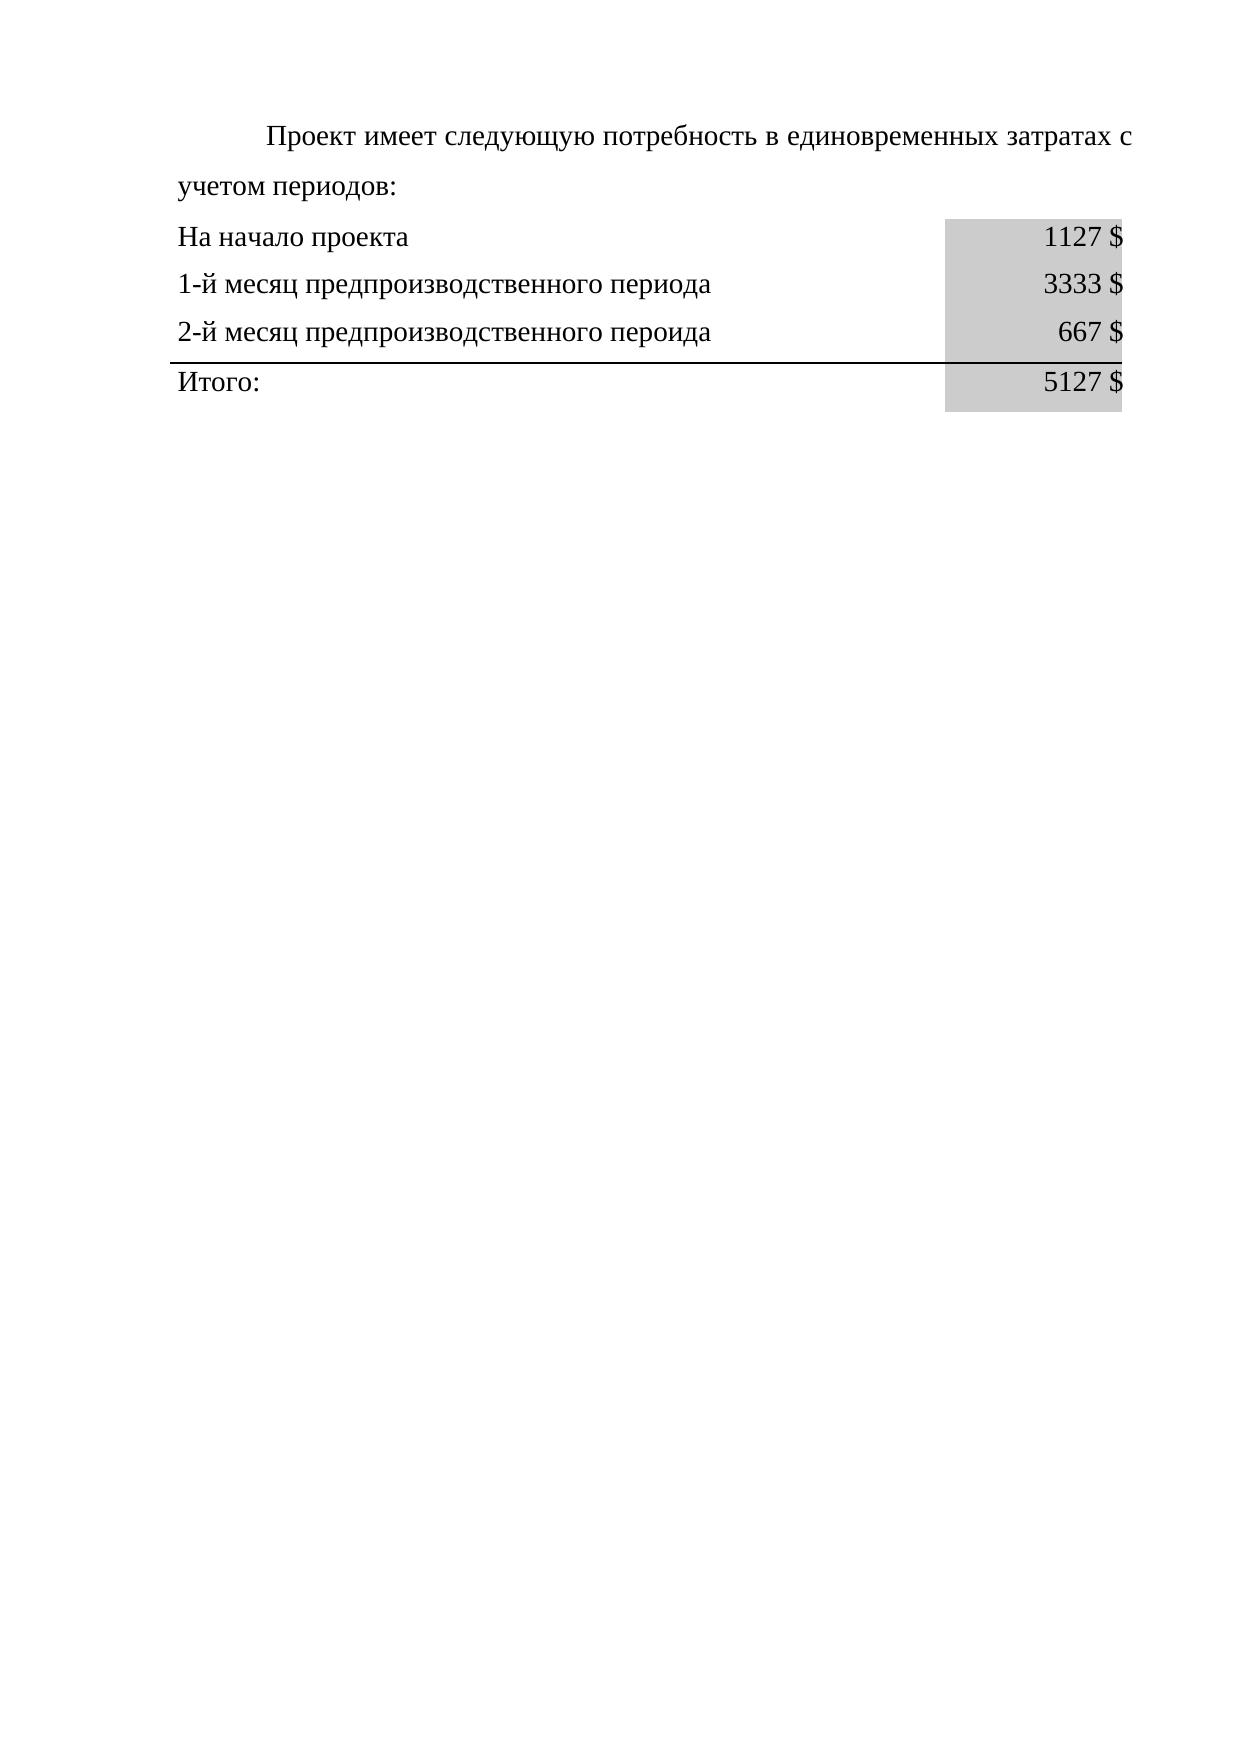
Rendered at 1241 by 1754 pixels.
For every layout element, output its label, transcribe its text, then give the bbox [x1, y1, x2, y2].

table_header На начало проекта [170, 219, 945, 267]
table_cell 3333 $ [945, 267, 1122, 314]
table_header 1127 $ [945, 219, 1122, 267]
table_cell Итого: [170, 364, 945, 412]
table_cell 2-й месяц предпроизводственного пероида [170, 314, 945, 362]
table_cell 667 $ [945, 314, 1122, 362]
text Проект имеет следующую потребность в единовременных затратах с учетом периодов: [177, 118, 1133, 202]
table_cell 5127 $ [945, 364, 1122, 412]
table_cell 1-й месяц предпроизводственного периода [170, 267, 945, 314]
